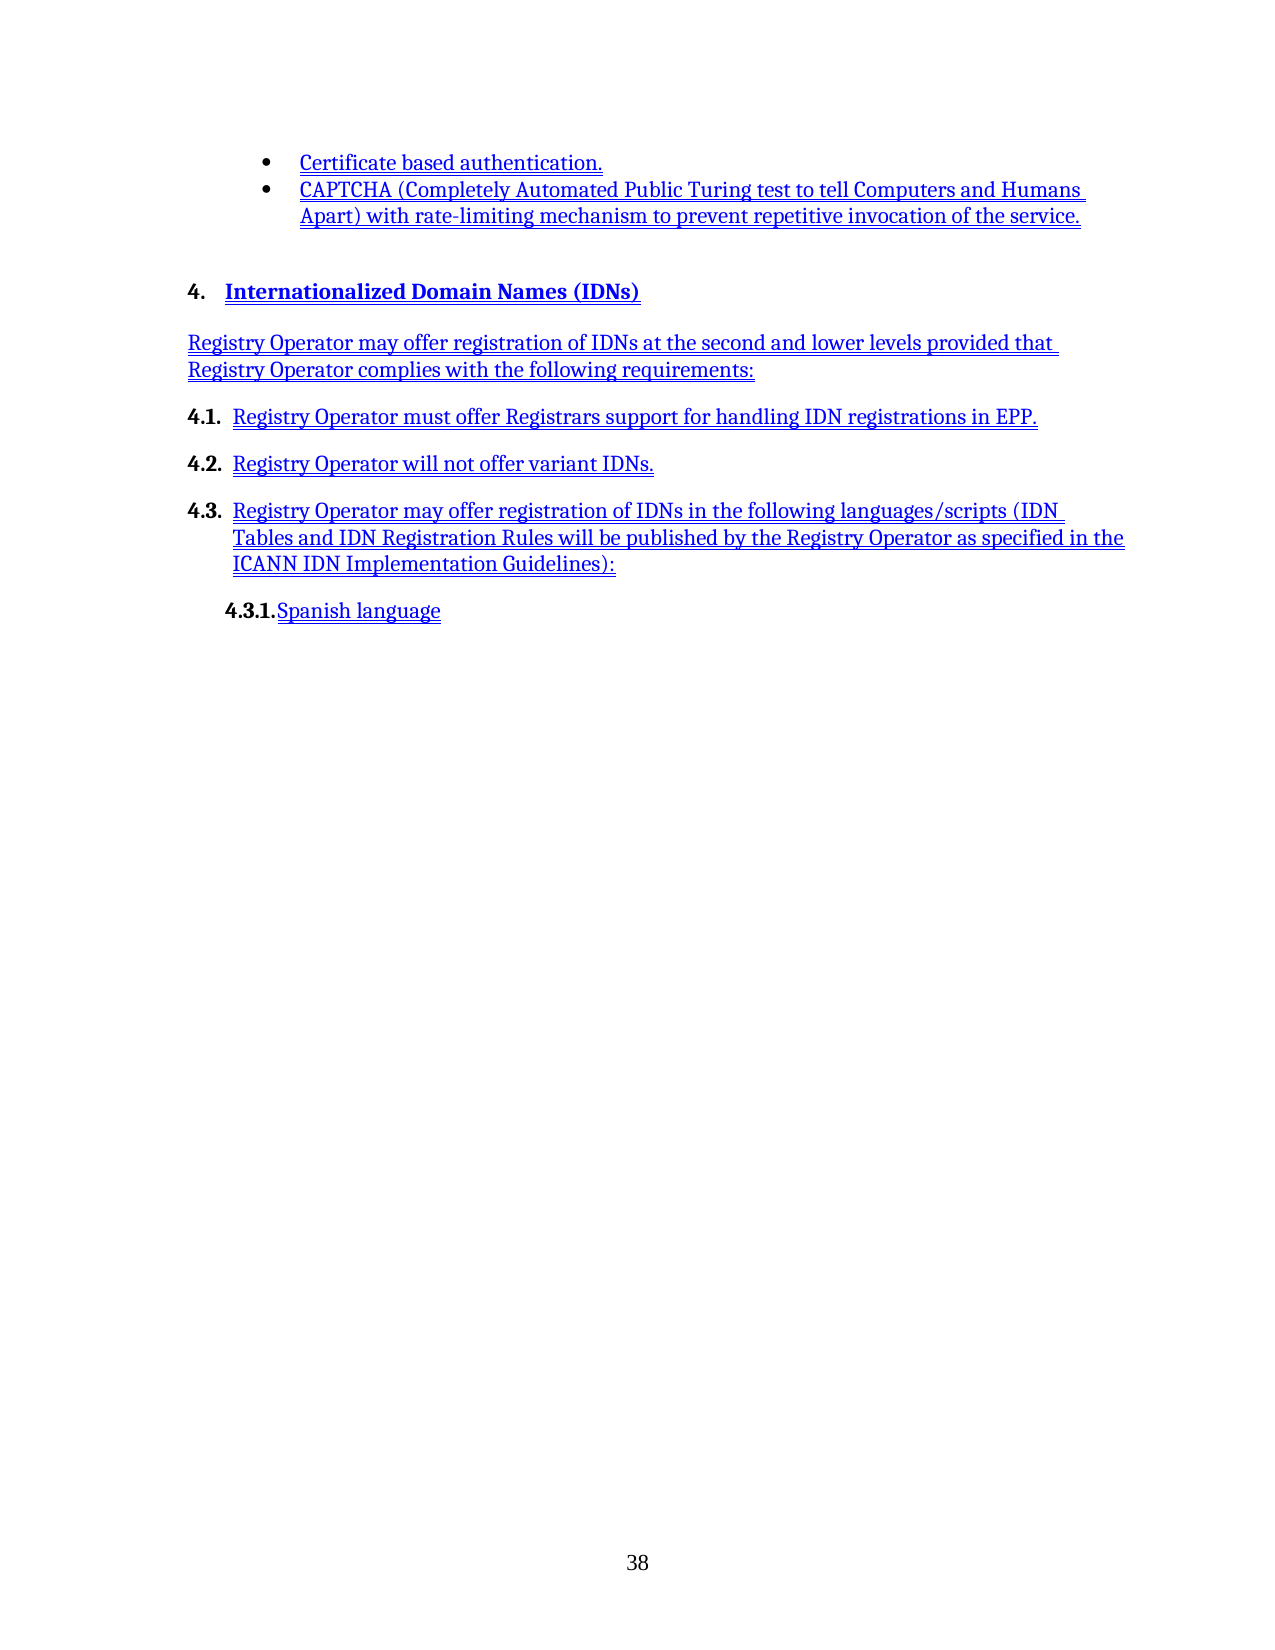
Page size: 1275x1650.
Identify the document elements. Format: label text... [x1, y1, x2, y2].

list Spanish language [225, 598, 1125, 624]
list Registry Operator must offer Registrars support for handling IDN registrations in EPP. [187, 404, 1125, 430]
text Registry Operator may offer registration of IDNs at the second and lower levels provided that Registry Operator complies with the following requirements: [187, 330, 1125, 383]
list CAPTCHA (Completely Automated Public Turing test to tell Computers and Humans Apart) with rate-limiting mechanism to prevent repetitive invocation of the service. [262, 176, 1125, 229]
list Certificate based authentication. [262, 150, 1125, 176]
list Internationalized Domain Names (IDNs) [187, 279, 1125, 305]
list Registry Operator may offer registration of IDNs in the following languages/scripts (IDN Tables and IDN Registration Rules will be published by the Registry Operator as specified in the ICANN IDN Implementation Guidelines): [187, 498, 1125, 577]
list Registry Operator will not offer variant IDNs. [187, 451, 1125, 477]
